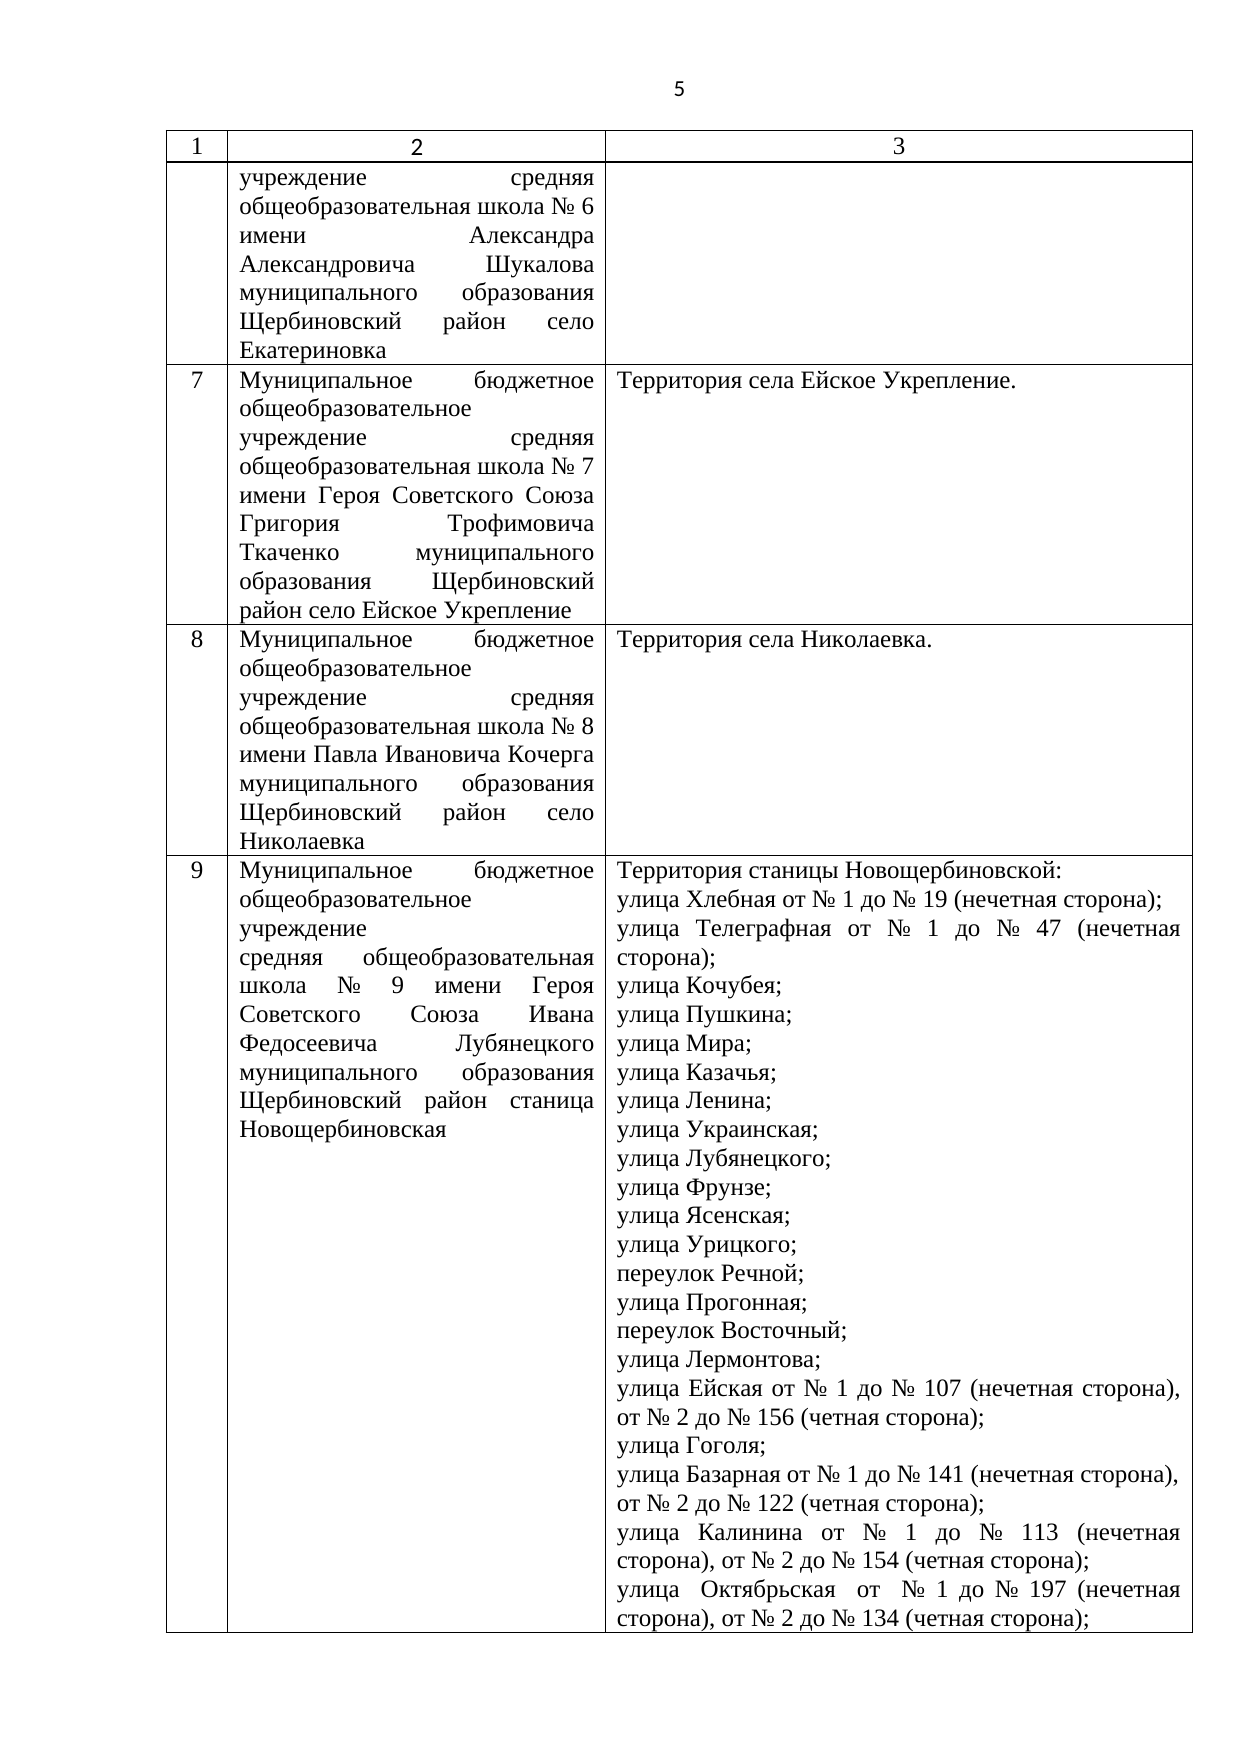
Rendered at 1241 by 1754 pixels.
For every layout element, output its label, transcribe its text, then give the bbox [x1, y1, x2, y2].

table_cell Муниципальное бюджетное общеобразовательное учреждение средняя общеобразовательная школа № 8 имени Павла Ивановича Кочерга муниципального образования Щербиновский район село Николаевка [228, 625, 605, 854]
table_cell Территория станицы Новощербиновской: улица Хлебная от № 1 до № 19 (нечетная сторона); улица Телеграфная от № 1 до № 47 (нечетная сторона); улица Кочубея; улица Пушкина; улица Мира; улица Казачья; улица Ленина; улица Украинская; улица Лубянецкого; улица Фрунзе; улица Ясенская; улица Урицкого; переулок Речной; улица Прогонная; переулок Восточный; улица Лермонтова; улица Ейская от № 1 до № 107 (нечетная сторона), от № 2 до № 156 (четная сторона); улица Гоголя; улица Базарная от № 1 до № 141 (нечетная сторона), от № 2 до № 122 (четная сторона); улица Калинина от № 1 до № 113 (нечетная сторона), от № 2 до № 154 (четная сторона); улица Октябрьская от № 1 до № 197 (нечетная сторона), от № 2 до № 134 (четная сторона); [606, 856, 1192, 1632]
table_cell 8 [167, 625, 227, 854]
table_cell Территория села Ейское Укрепление. [606, 365, 1192, 623]
table_cell Муниципальное бюджетное общеобразовательное учреждение средняя общеобразовательная школа № 9 имени Героя Советского Союза Ивана Федосеевича Лубянецкого муниципального образования Щербиновский район станица Новощербиновская [228, 856, 605, 1632]
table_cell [228, 131, 605, 161]
table_cell [167, 163, 227, 364]
table_cell 9 [167, 856, 227, 1632]
table_cell 7 [167, 365, 227, 623]
table_cell Муниципальное бюджетное общеобразовательное учреждение средняя общеобразовательная школа № 7 имени Героя Советского Союза Григория Трофимовича Ткаченко муниципального образования Щербиновский район село Ейское Укрепление [228, 365, 605, 623]
table_cell Территория села Николаевка. [606, 625, 1192, 854]
table_cell [606, 163, 1192, 364]
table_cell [606, 131, 1192, 161]
table_cell учреждение средняя общеобразовательная школа № 6 имени Александра Александровича Шукалова муниципального образования Щербиновский район село Екатериновка [228, 163, 605, 364]
table_cell 6 1 [167, 131, 227, 161]
